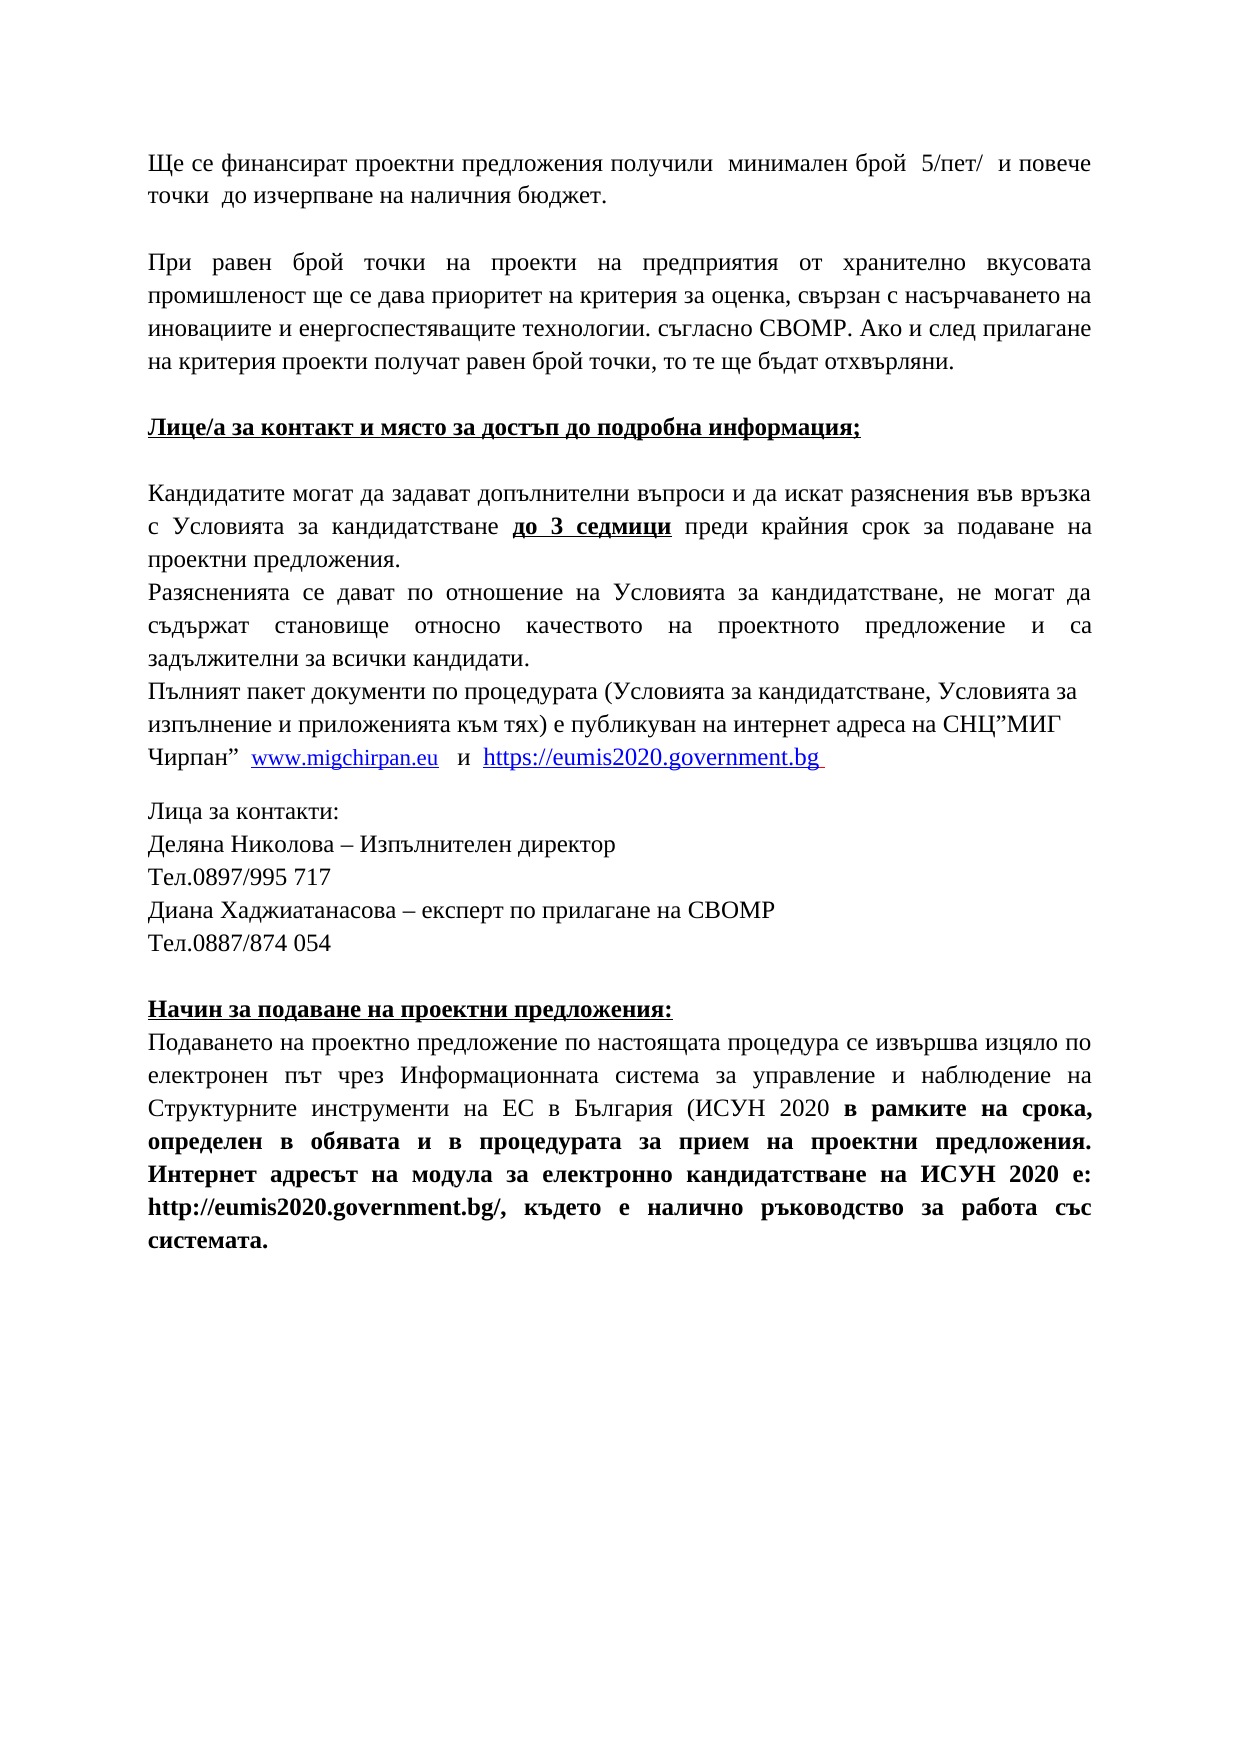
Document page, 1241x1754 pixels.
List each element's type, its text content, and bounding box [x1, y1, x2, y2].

text Начин за подаване на проектни предложения: [148, 994, 1093, 1023]
text Ще се финансират проектни предложения получили минимален брой 5/пет/ и повече точки до изчерпване на наличния бюджет. [148, 148, 1093, 209]
text Разясненията се дават по отношение на Условията за кандидатстване, не могат да съдържат становище относно качеството на проектното предложение и са задължителни за всички кандидати. [148, 577, 1093, 672]
text При равен брой точки на проекти на предприятия от хранително вкусовата промишленост ще се дава приоритет на критерия за оценка, свързан с насърчаването на иновациите и енергоспестяващите технологии. съгласно СВОМР. Ако и след прилагане на критерия проекти получат равен брой точки, то те ще бъдат отхвърляни. [148, 247, 1093, 374]
text Лица за контакти: [148, 796, 1093, 824]
text Пълният пакет документи по процедурата (Условията за кандидатстване, Условията за изпълнение и приложенията към тях) е публикуван на интернет адреса на СНЦ”МИГ Чирпан” www.migchirpan.eu и https://eumis2020.government.bg [148, 676, 1093, 771]
text Тел.0897/995 717 [148, 862, 1093, 891]
text Деляна Николова – Изпълнителен директор [148, 829, 1093, 858]
text Кандидатите могат да задават допълнителни въпроси и да искат разяснения във връзка с Условията за кандидатстване до 3 седмици преди крайния срок за подаване на проектни предложения. [148, 478, 1093, 573]
text Лице/а за контакт и място за достъп до подробна информация; [148, 412, 1093, 441]
text Диана Хаджиатанасова – експерт по прилагане на СВОМР [148, 895, 1093, 924]
text Подаването на проектно предложение по настоящата процедура се извършва изцяло по електронен път чрез Информационната система за управление и наблюдение на Структурните инструменти на ЕС в България (ИСУН 2020 в рамките на срока, определен в обявата и в процедурата за прием на проектни предложения. Интернет адресът на модула за електронно кандидатстване на ИСУН 2020 е: http://eumis2020.government.bg/, където е налично ръководство за работа със системата. [148, 1027, 1093, 1254]
text Тел.0887/874 054 [148, 928, 1093, 957]
